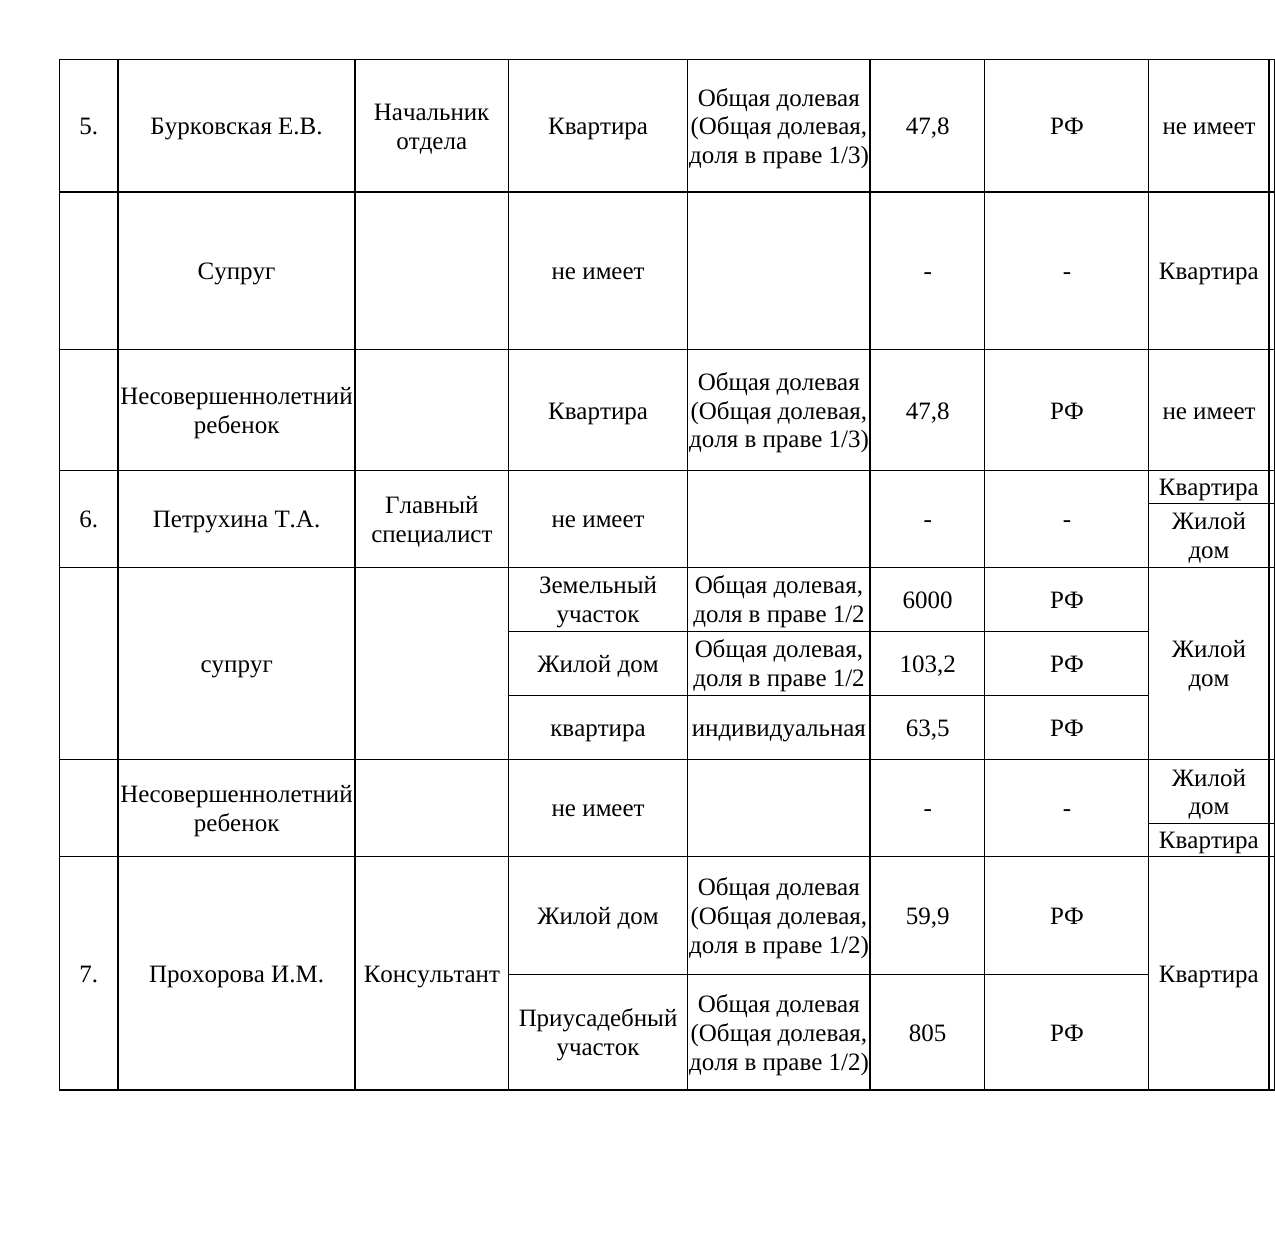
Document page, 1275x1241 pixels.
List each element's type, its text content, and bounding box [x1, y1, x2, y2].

table_cell [356, 568, 508, 759]
table_cell Жилой дом [1149, 568, 1268, 759]
table_cell не имеет [509, 193, 687, 349]
table_cell Бурковская Е.В. [119, 60, 354, 191]
table_cell Петрухина Т.А. [119, 471, 354, 567]
table_cell РФ [985, 857, 1148, 974]
table_cell квартира [509, 696, 687, 759]
table_cell не имеет [509, 471, 687, 567]
table_cell 103,2 [871, 632, 984, 695]
table_cell 47,8 [871, 60, 984, 191]
table_cell Консультант [356, 857, 508, 1089]
table_cell РФ [985, 696, 1148, 759]
table_cell 805 [871, 975, 984, 1089]
table_cell Супруг [119, 193, 354, 349]
table_cell РФ [985, 60, 1148, 191]
table_cell Жилой дом [509, 632, 687, 695]
table_cell [688, 471, 869, 567]
table_cell 59,9 [871, 857, 984, 974]
table_cell Приусадебный участок [509, 975, 687, 1089]
table_cell - [985, 760, 1148, 856]
table_cell - [871, 760, 984, 856]
table_cell Прохорова И.М. [119, 857, 354, 1089]
table_cell [688, 760, 869, 856]
table_cell РФ [985, 975, 1148, 1089]
table_cell - [985, 471, 1148, 567]
table_cell индивидуальная [688, 696, 869, 759]
table_cell [60, 350, 117, 470]
table_cell 63,5 [871, 696, 984, 759]
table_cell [688, 857, 869, 974]
table_cell [60, 568, 117, 759]
table_cell Жилой дом [1149, 760, 1268, 823]
table_cell 5. [60, 60, 117, 191]
table_cell Начальник отдела [356, 60, 508, 191]
table_cell не имеет [509, 760, 687, 856]
table_cell [356, 760, 508, 856]
table_cell РФ [985, 568, 1148, 631]
table_cell Несовершеннолетний ребенок [119, 350, 354, 470]
table_cell Квартира [1149, 857, 1268, 1089]
table_cell 6. [60, 471, 117, 567]
table_cell Общая долевая, доля в праве 1/2 [688, 568, 869, 631]
table_cell Квартира [1149, 471, 1268, 503]
table_cell 47,8 [871, 350, 984, 470]
table_cell - [985, 193, 1148, 349]
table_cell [688, 975, 869, 1089]
table_cell Квартира [509, 60, 687, 191]
table_cell РФ [985, 350, 1148, 470]
table_cell Квартира [1149, 193, 1268, 349]
table_cell [356, 350, 508, 470]
table_cell - [871, 193, 984, 349]
table_cell 7. [60, 857, 117, 1089]
table_cell 6000 [871, 568, 984, 631]
table_cell Жилой дом [509, 857, 687, 974]
table_cell РФ [985, 632, 1148, 695]
table_cell Общая долевая (Общая долевая, доля в праве 1/3) [688, 350, 869, 470]
table_cell Квартира [509, 350, 687, 470]
table_cell - [871, 471, 984, 567]
table_cell [60, 193, 117, 349]
table_cell Земельный участок [509, 568, 687, 631]
table_cell Общая долевая (Общая долевая, доля в праве 1/3) [688, 60, 869, 191]
table_cell [60, 760, 117, 856]
table_cell Главный специалист [356, 471, 508, 567]
table_cell супруг [119, 568, 354, 759]
table_cell не имеет [1149, 350, 1268, 470]
table_cell Несовершеннолетний ребенок [119, 760, 354, 856]
table_cell [356, 193, 508, 349]
table_cell [688, 193, 869, 349]
table_cell не имеет [1149, 60, 1268, 191]
table_cell Жилой дом [1149, 504, 1268, 567]
table_cell Квартира [1149, 824, 1268, 856]
table_cell Общая долевая, доля в праве 1/2 [688, 632, 869, 695]
